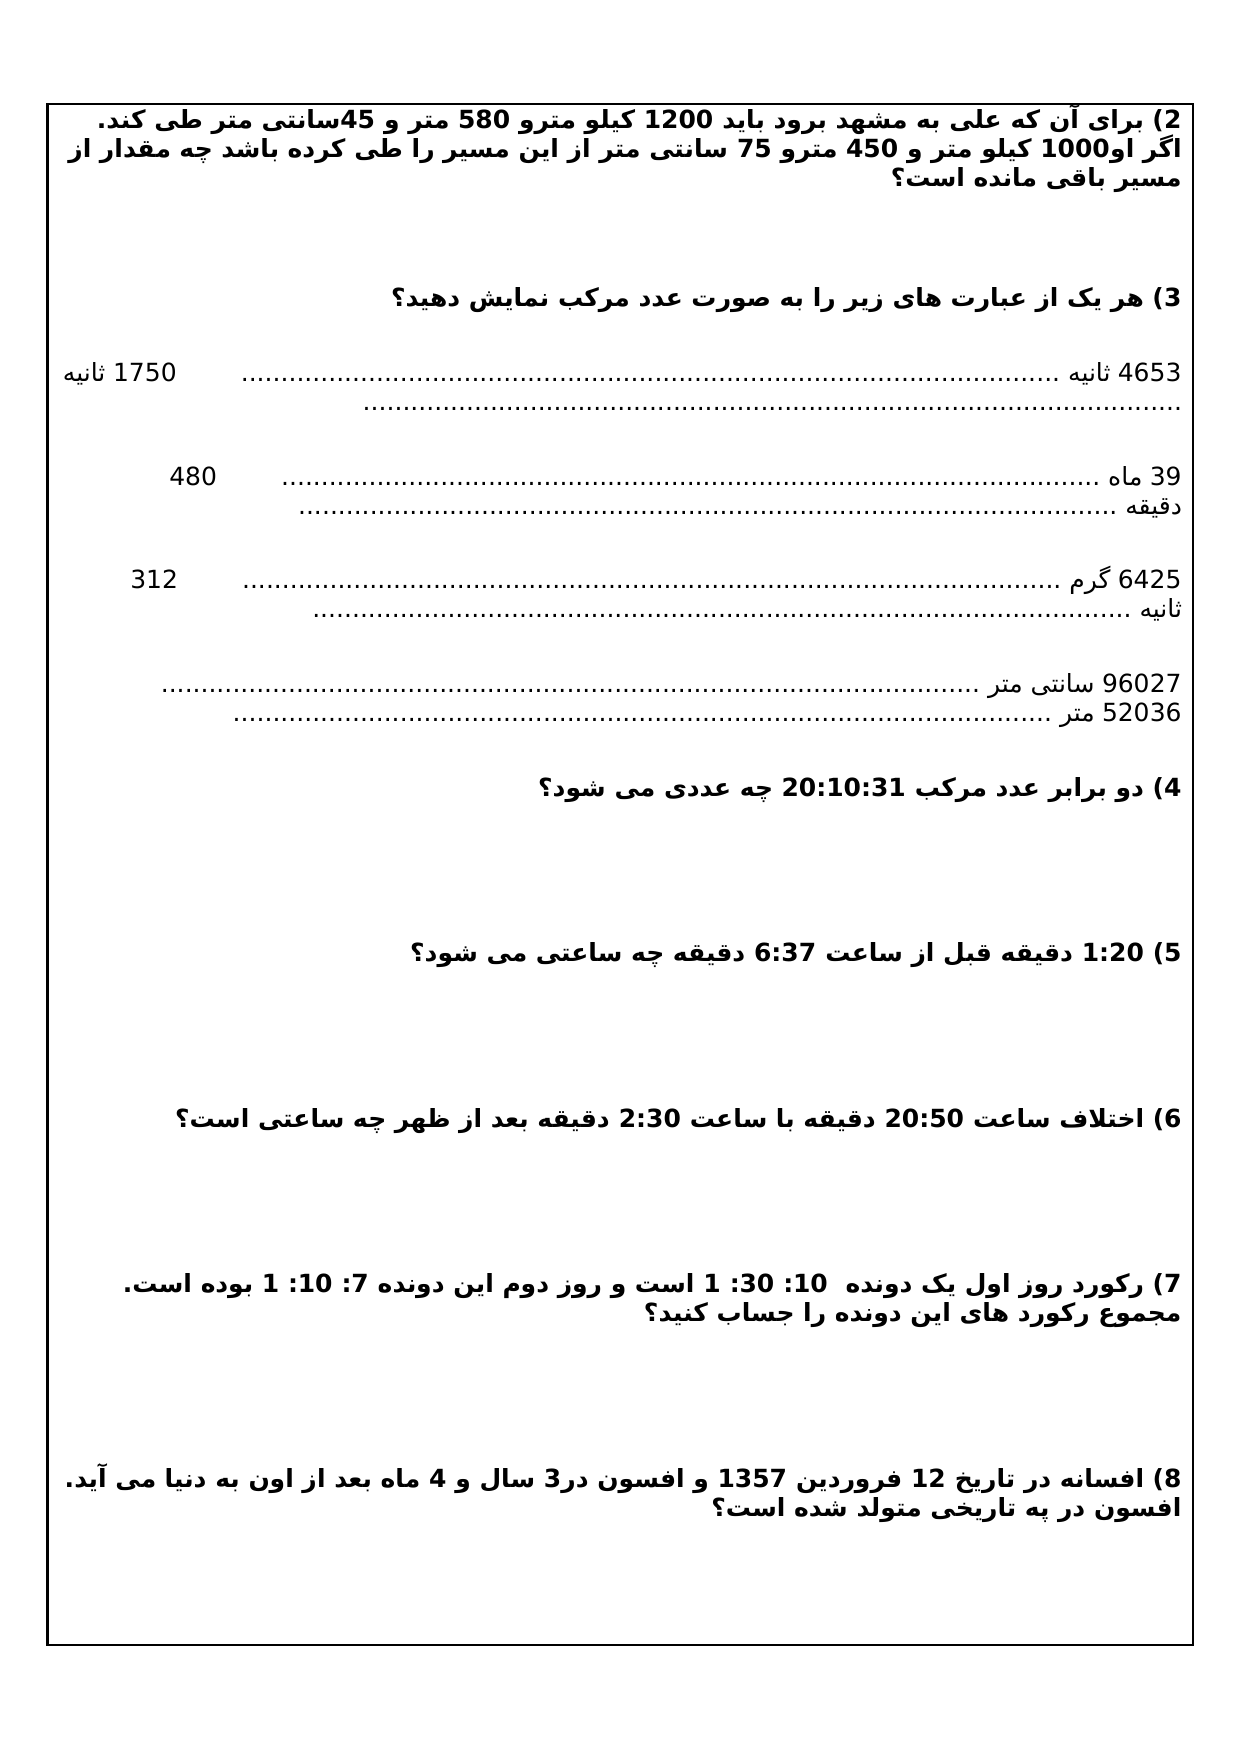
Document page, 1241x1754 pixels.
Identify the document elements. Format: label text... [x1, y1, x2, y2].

table_cell 2) برای آن که علی به مشهد برود باید 1200 کیلو مترو 580 متر و 45سانتی متر طی کند. اگر او1000 کیلو متر و 450 مترو 75 سانتی متر از این مسیر را طی کرده باشد چه مقدار از مسیر باقی مانده است؟ 3) هر یک از عبارت های زیر را به صورت عدد مرکب نمایش دهید؟ 4653 ثانیه ....................................................................................................... 1750 ثانیه ....................................................................................................... 39 ماه ....................................................................................................... 480 دقیقه ....................................................................................................... 6425 گرم ....................................................................................................... 312 ثانیه ....................................................................................................... 96027 سانتی متر ....................................................................................................... 52036 متر ....................................................................................................... 4) دو برابر عدد مرکب 20:10:31 چه عددی می شود؟ 5) 1:20 دقیقه قبل از ساعت 6:37 دقیقه چه ساعتی می شود؟ 6) اختلاف ساعت 20:50 دقیقه با ساعت 2:30 دقیقه بعد از ظهر چه ساعتی است؟ 7) رکورد روز اول یک دونده 10: 30: 1 است و روز دوم این دونده 7: 10: 1 بوده است. مجموع رکورد های این دونده را جساب کنید؟ 8) افسانه در تاریخ 12 فروردین 1357 و افسون در3 سال و 4 ماه بعد از اون به دنیا می آید. افسون در په تاریخی متولد شده است؟ [49, 105, 1192, 1644]
